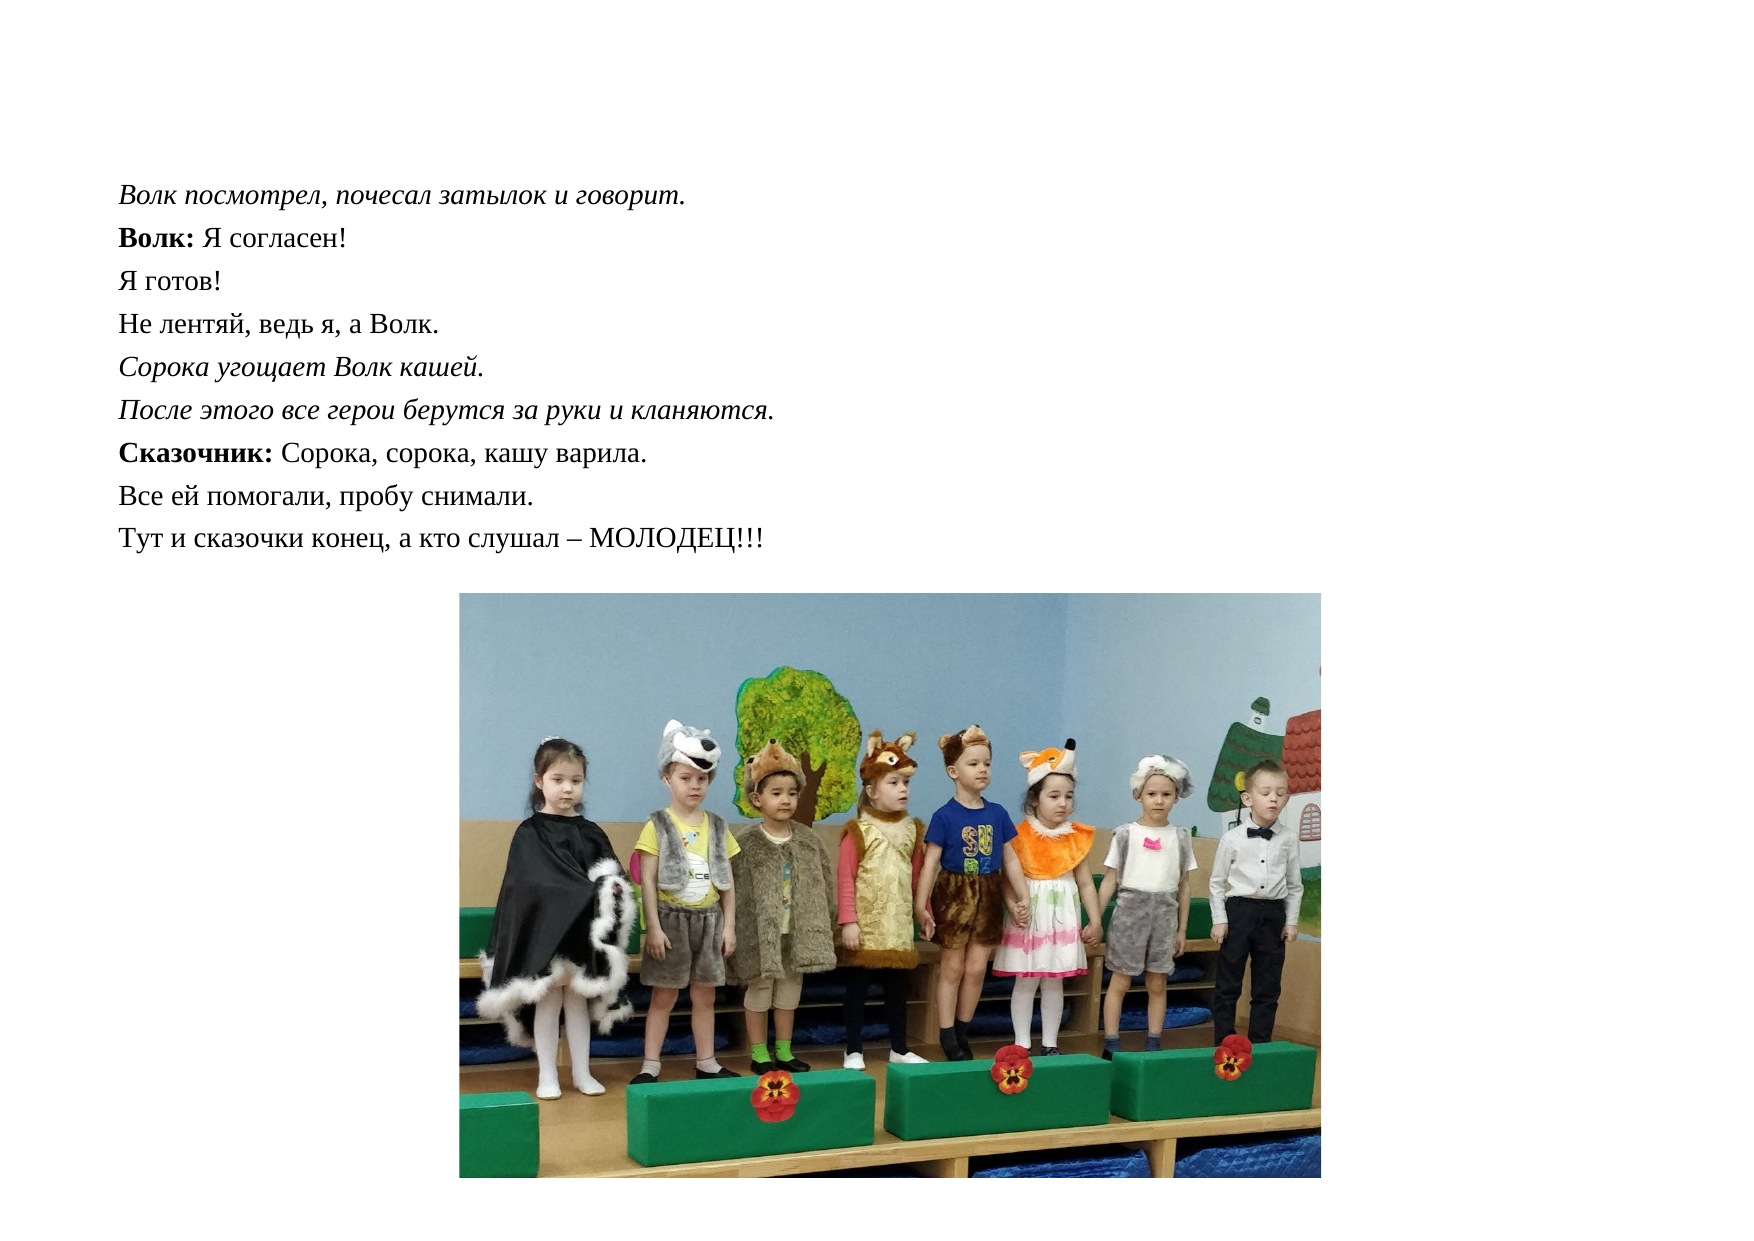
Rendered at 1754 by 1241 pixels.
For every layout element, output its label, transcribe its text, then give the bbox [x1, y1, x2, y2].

text После этого все герои берутся за руки и кланяются. [118, 392, 1636, 425]
text Все ей помогали, пробу снимали. [118, 478, 1636, 511]
text Волк: Я согласен! [118, 220, 1636, 254]
text Сказочник: Сорока, сорока, кашу варила. [118, 435, 1636, 468]
text Я готов! [118, 263, 1636, 297]
text Тут и сказочки конец, а кто слушал – МОЛОДЕЦ!!! [118, 521, 1636, 554]
text Сорока угощает Волк кашей. [118, 349, 1636, 382]
picture [459, 593, 1322, 1178]
text Волк посмотрел, почесал затылок и говорит. [118, 177, 1636, 211]
text Не лентяй, ведь я, а Волк. [118, 306, 1636, 339]
